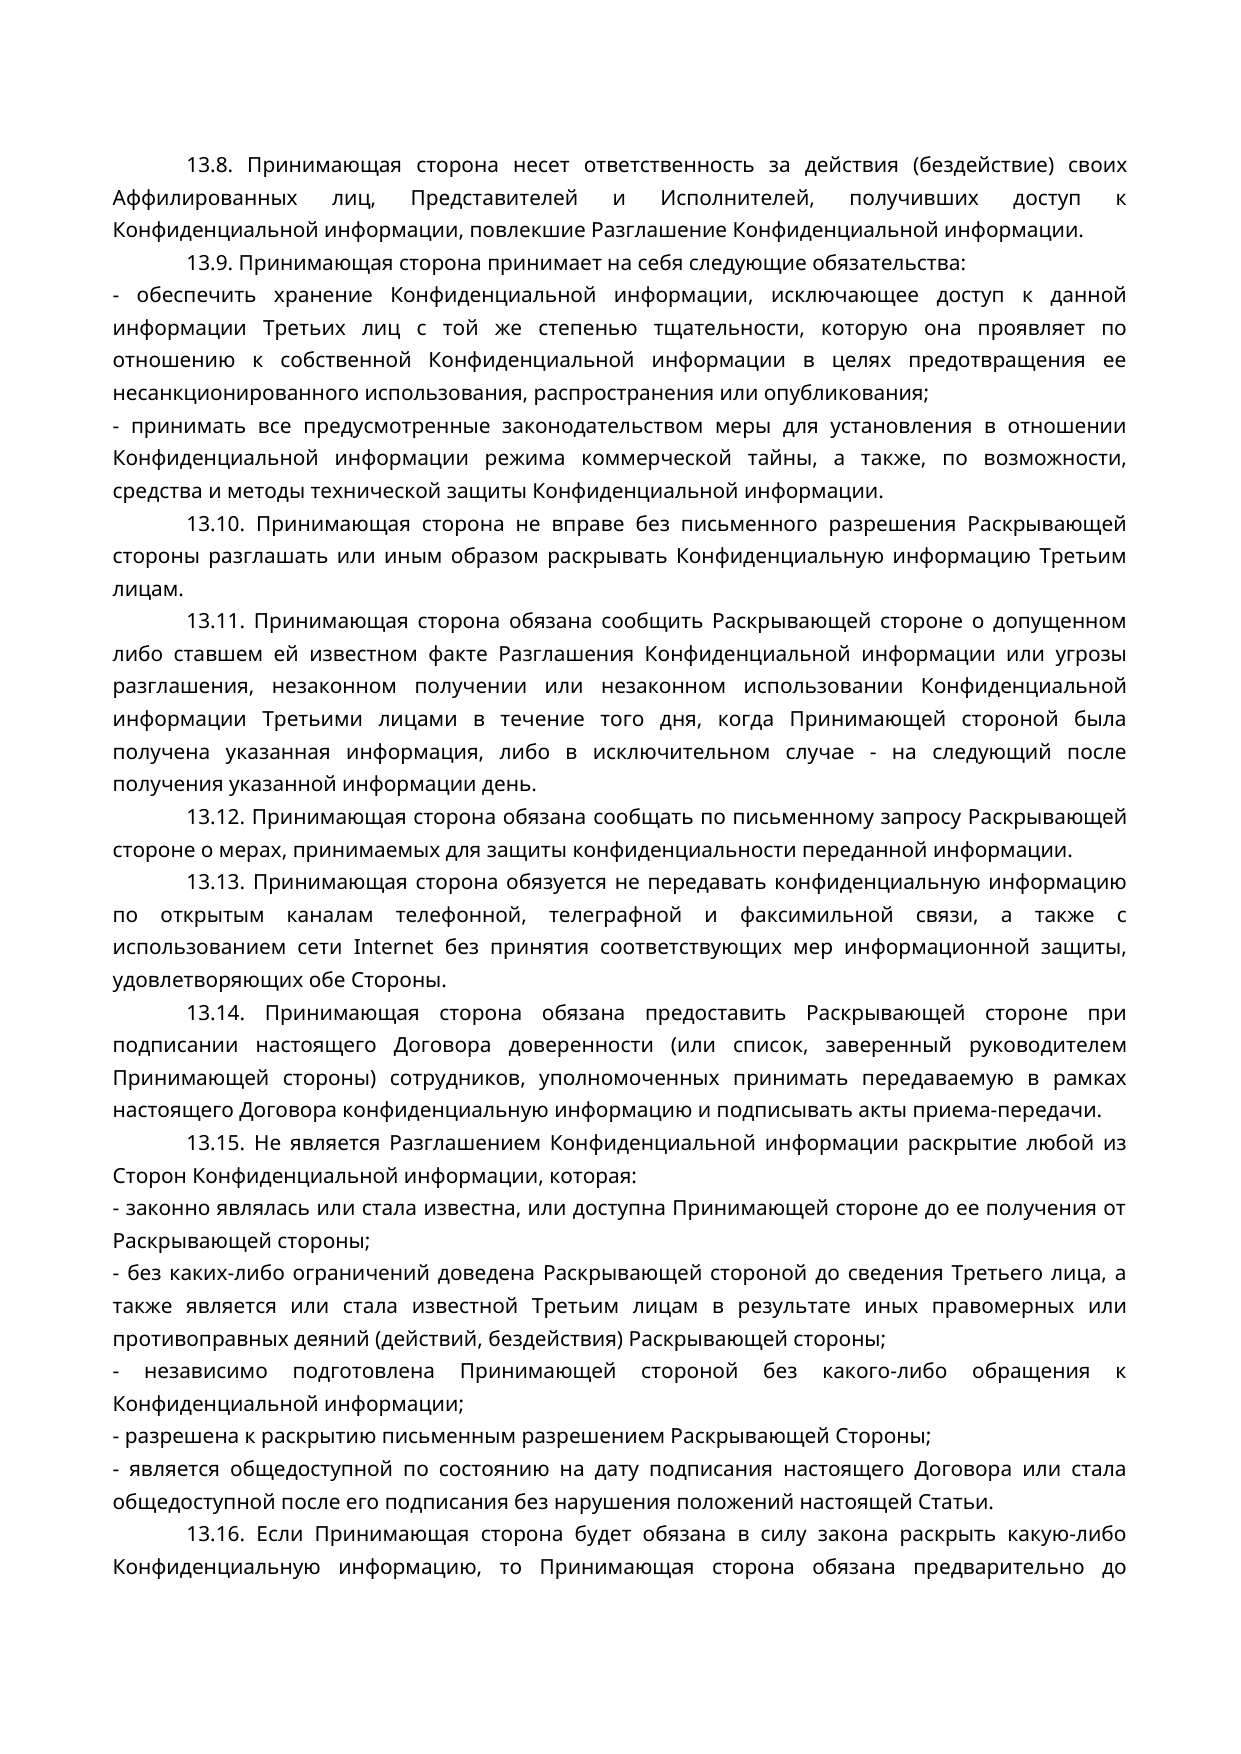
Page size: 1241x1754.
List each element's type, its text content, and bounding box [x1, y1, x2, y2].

text - разрешена к раскрытию письменным разрешением Раскрывающей Стороны; [112, 1422, 1128, 1450]
text 13.10. Принимающая сторона не вправе без письменного разрешения Раскрывающей стороны разглашать или иным образом раскрывать Конфиденциальную информацию Третьим лицам. [112, 509, 1128, 602]
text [112, 1519, 1128, 1580]
text - независимо подготовлена Принимающей стороной без какого-либо обращения к Конфиденциальной информации; [112, 1356, 1128, 1417]
text 13.11. Принимающая сторона обязана сообщить Раскрывающей стороне о допущенном либо ставшем ей известном факте Разглашения Конфиденциальной информации или угрозы разглашения, незаконном получении или незаконном использовании Конфиденциальной информации Третьими лицами в течение того дня, когда Принимающей стороной была получена указанная информация, либо в исключительном случае - на следующий после получения указанной информации день. [112, 606, 1128, 798]
text 13.9. Принимающая сторона принимает на себя следующие обязательства: [112, 248, 1128, 276]
text 13.8. Принимающая сторона несет ответственность за действия (бездействие) своих Аффилированных лиц, Представителей и Исполнителей, получивших доступ к Конфиденциальной информации, повлекшие Разглашение Конфиденциальной информации. [112, 150, 1128, 244]
text 13.13. Принимающая сторона обязуется не передавать конфиденциальную информацию по открытым каналам телефонной, телеграфной и факсимильной связи, а также с использованием сети Internet без принятия соответствующих мер информационной защиты, удовлетворяющих обе Стороны. [112, 867, 1128, 993]
text 13.15. Не является Разглашением Конфиденциальной информации раскрытие любой из Сторон Конфиденциальной информации, которая: [112, 1128, 1128, 1189]
text 13.14. Принимающая сторона обязана предоставить Раскрывающей стороне при подписании настоящего Договора доверенности (или список, заверенный руководителем Принимающей стороны) сотрудников, уполномоченных принимать передаваемую в рамках настоящего Договора конфиденциальную информацию и подписывать акты приема-передачи. [112, 998, 1128, 1124]
text - без каких-либо ограничений доведена Раскрывающей стороной до сведения Третьего лица, а также является или стала известной Третьим лицам в результате иных правомерных или противоправных деяний (действий, бездействия) Раскрывающей стороны; [112, 1258, 1128, 1352]
text - принимать все предусмотренные законодательством меры для установления в отношении Конфиденциальной информации режима коммерческой тайны, а также, по возможности, средства и методы технической защиты Конфиденциальной информации. [112, 411, 1128, 504]
text - является общедоступной по состоянию на дату подписания настоящего Договора или стала общедоступной после его подписания без нарушения положений настоящей Статьи. [112, 1454, 1128, 1515]
text - обеспечить хранение Конфиденциальной информации, исключающее доступ к данной информации Третьих лиц с той же степенью тщательности, которую она проявляет по отношению к собственной Конфиденциальной информации в целях предотвращения ее несанкционированного использования, распространения или опубликования; [112, 280, 1128, 407]
text - законно являлась или стала известна, или доступна Принимающей стороне до ее получения от Раскрывающей стороны; [112, 1193, 1128, 1254]
text 13.12. Принимающая сторона обязана сообщать по письменному запросу Раскрывающей стороне о мерах, принимаемых для защиты конфиденциальности переданной информации. [112, 802, 1128, 863]
